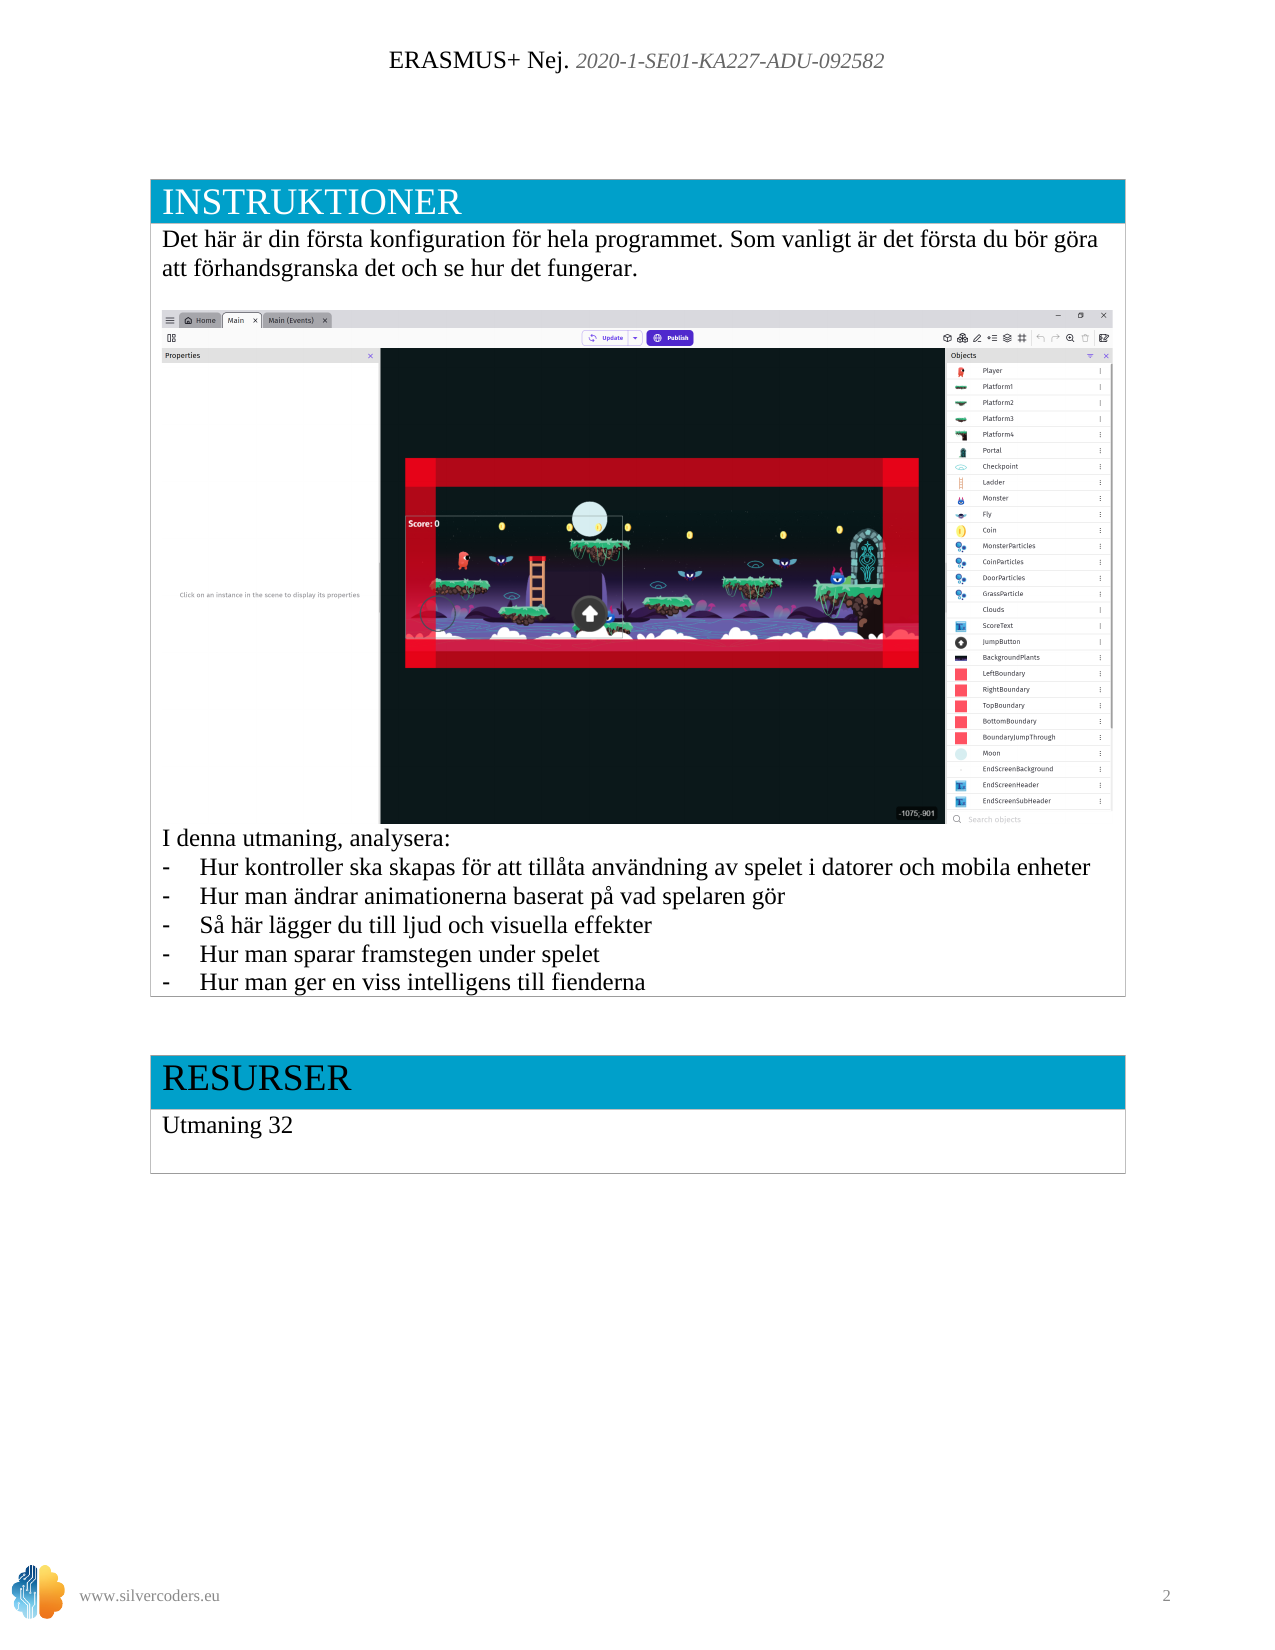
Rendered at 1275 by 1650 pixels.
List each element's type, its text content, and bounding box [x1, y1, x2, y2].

table_cell Det här är din första konfiguration för hela programmet. Som vanligt är det första du bör göra att förhandsgranska det och se hur det fungerar. I denna utmaning, analysera: Hur kontroller ska skapas för att tillåta användning av spelet i datorer och mobila enheter Hur man ändrar animationerna baserat på vad spelaren gör Så här lägger du till ljud och visuella effekter Hur man sparar framstegen under spelet Hur man ger en viss intelligens till fienderna [151, 224, 1125, 996]
table_header INSTRUKTIONER [151, 180, 1125, 223]
picture [11, 1565, 65, 1619]
table_header RESURSER [151, 1056, 1125, 1109]
picture [161, 310, 1113, 824]
table_cell Utmaning 32 [151, 1110, 1125, 1173]
